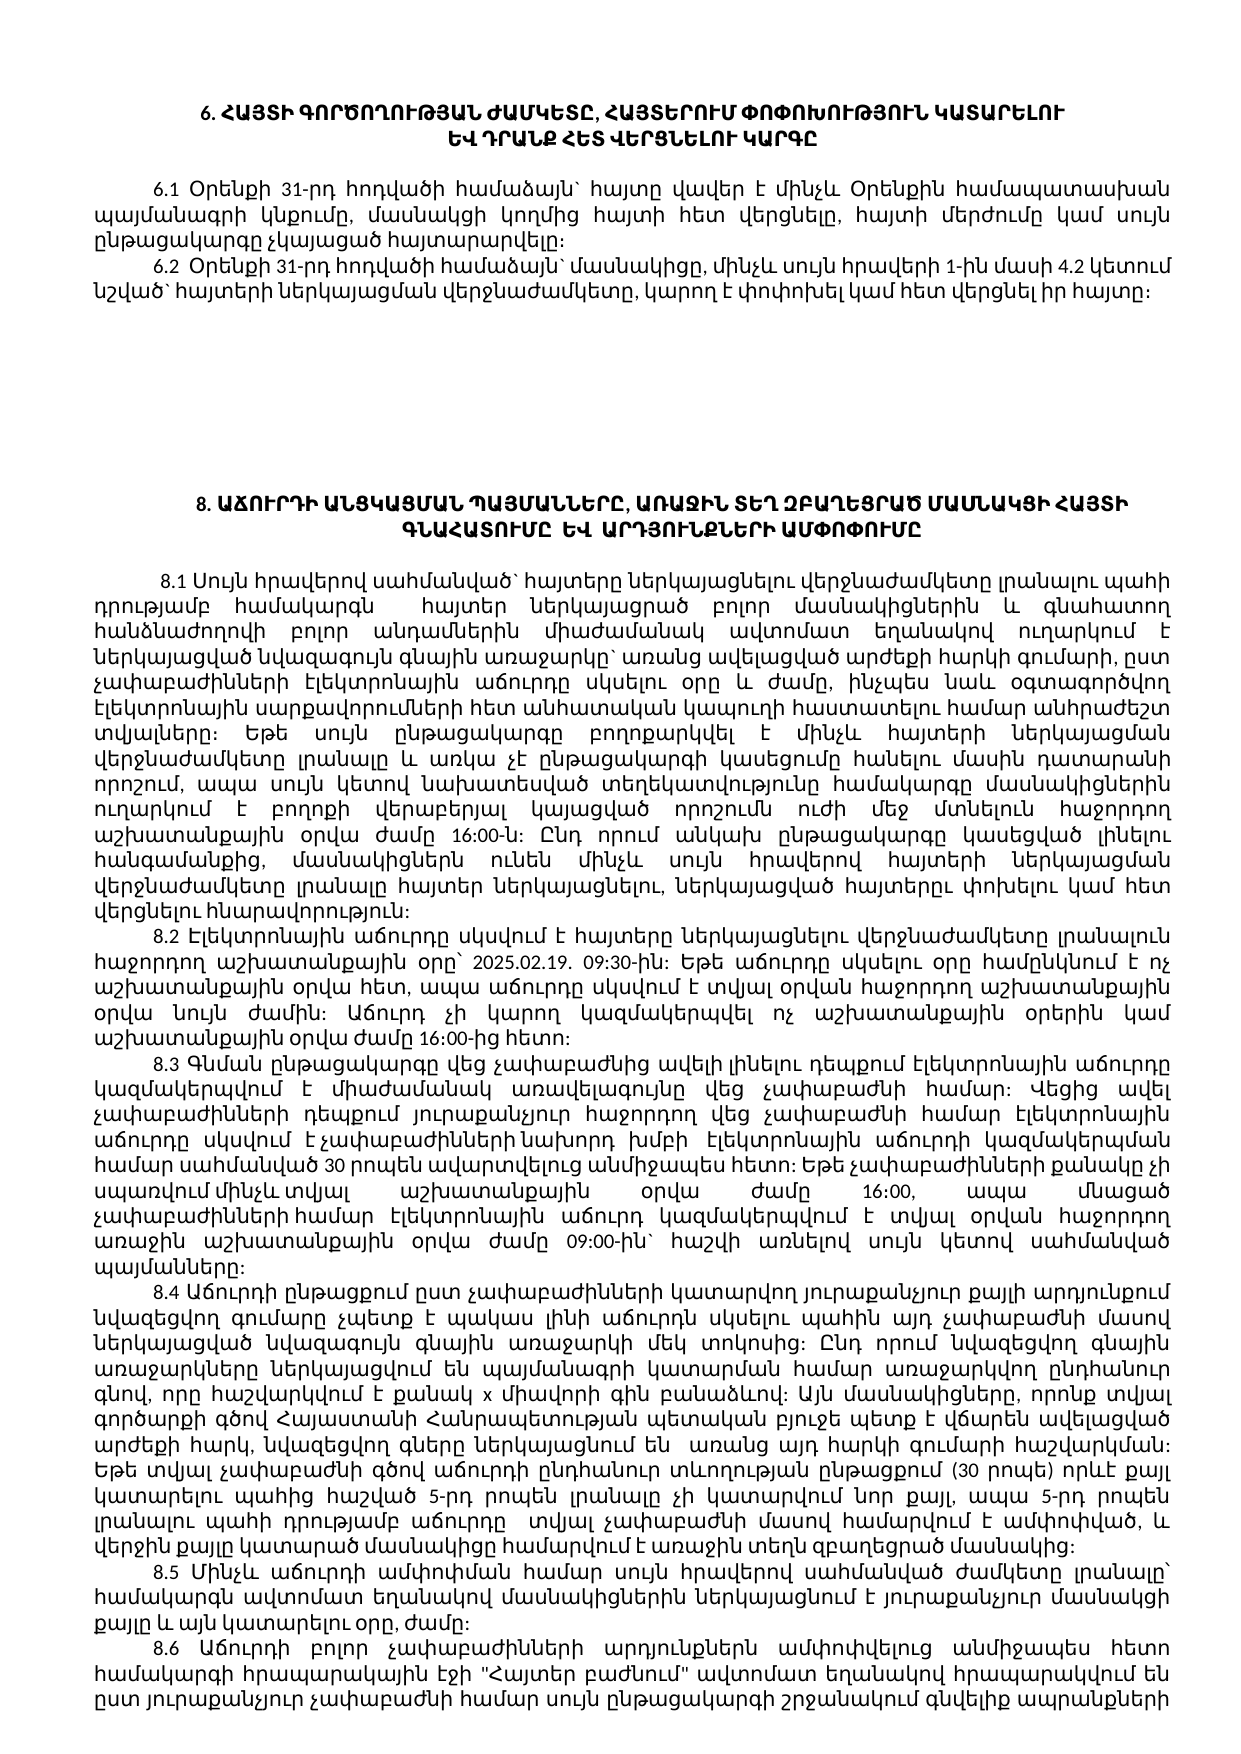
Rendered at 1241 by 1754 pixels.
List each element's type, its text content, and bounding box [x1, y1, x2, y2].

text 8.1 Սույն հրավերով սահմանված` հայտերը ներկայացնելու վերջնաժամկետը լրանալու պահի դրությամբ համակարգն հայտեր ներկայացրած բոլոր մասնակիցներին և գնահատող հանձնաժողովի բոլոր անդամներին միաժամանակ ավտոմատ եղանակով ուղարկում է ներկայացված նվազագույն գնային առաջարկը` առանց ավելացված արժեքի հարկի գումարի, ըստ չափաբաժինների էլեկտրոնային աճուրդը սկսելու օրը և ժամը, ինչպես նաև օգտագործվող էլեկտրոնային սարքավորումների հետ անհատական կապուղի հաստատելու համար անհրաժեշտ տվյալները։ Եթե սույն ընթացակարգը բողոքարկվել է մինչև հայտերի ներկայացման վերջնաժամկետը լրանալը և առկա չէ ընթացակարգի կասեցումը հանելու մասին դատարանի որոշում, ապա սույն կետով նախատեսված տեղեկատվությունը համակարգը մասնակիցներին ուղարկում է բողոքի վերաբերյալ կայացված որոշումն ուժի մեջ մտնելուն հաջորդող աշխատանքային օրվա ժամը 16:00-ն: Ընդ որում անկախ ընթացակարգը կասեցված լինելու հանգամանքից, մասնակիցներն ունեն մինչև սույն հրավերով հայտերի ներկայացման վերջնաժամկետը լրանալը հայտեր ներկայացնելու, ներկայացված հայտերըւ փոխելու կամ հետ վերցնելու հնարավորություն: [94, 568, 1171, 924]
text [94, 1635, 1171, 1712]
text ԵՎ ԴՐԱՆՔ ՀԵՏ ՎԵՐՑՆԵԼՈՒ ԿԱՐԳԸ [94, 126, 1171, 151]
text 6.2 Օրենքի 31-րդ հոդվածի համաձայն` մասնակիցը, մինչև սույն հրավերի 1-ին մասի 4.2 կետում նշված` հայտերի ներկայացման վերջնաժամկետը, կարող է փոփոխել կամ հետ վերցնել իր հայտը։ [94, 253, 1171, 304]
text ԳՆԱՀԱՏՈՒՄԸ ԵՎ ԱՐԴՅՈՒՆՔՆԵՐԻ ԱՄՓՈՓՈՒՄԸ [94, 517, 1171, 542]
text 6.1 Օրենքի 31-րդ հոդվածի համաձայն` հայտը վավեր է մինչև Օրենքին համապատասխան պայմանագրի կնքումը, մասնակցի կողմից հայտի հետ վերցնելը, հայտի մերժումը կամ սույն ընթացակարգը չկայացած հայտարարվելը։ [94, 177, 1171, 253]
text 6. ՀԱՅՏԻ ԳՈՐԾՈՂՈՒԹՅԱՆ ԺԱՄԿԵՏԸ, ՀԱՅՏԵՐՈՒՄ ՓՈՓՈԽՈՒԹՅՈՒՆ ԿԱՏԱՐԵԼՈՒ [94, 100, 1171, 126]
text 8. ԱՃՈՒՐԴԻ ԱՆՑԿԱՑՄԱՆ ՊԱՅՄԱՆՆԵՐԸ, ԱՌԱՋԻՆ ՏԵՂ ԶԲԱՂԵՑՐԱԾ ՄԱՍՆԱԿՑԻ ՀԱՅՏԻ [94, 492, 1171, 517]
text 8.3 Գնման ընթացակարգը վեց չափաբաժնից ավելի լինելու դեպքում էլեկտրոնային աճուրդը կազմակերպվում է միաժամանակ առավելագույնը վեց չափաբաժնի համար: Վեցից ավել չափաբաժինների դեպքում յուրաքանչյուր հաջորդող վեց չափաբաժնի համար էլեկտրոնային աճուրդը սկսվում է չափաբաժինների նախորդ խմբի էլեկտրոնային աճուրդի կազմակերպման համար սահմանված 30 րոպեն ավարտվելուց անմիջապես հետո: Եթե չափաբաժինների քանակը չի սպառվում մինչև տվյալ աշխատանքային օրվա ժամը 16։00, ապա մնացած չափաբաժինների համար էլեկտրոնային աճուրդ կազմակերպվում է տվյալ օրվան հաջորդող առաջին աշխատանքային օրվա ժամը 09:00-ին` հաշվի առնելով սույն կետով սահմանված պայմանները: [94, 1051, 1171, 1279]
text 8.4 Աճուրդի ընթացքում ըստ չափաբաժինների կատարվող յուրաքանչյուր քայլի արդյունքում նվազեցվող գումարը չպետք է պակաս լինի աճուրդն սկսելու պահին այդ չափաբաժնի մասով ներկայացված նվազագույն գնային առաջարկի մեկ տոկոսից: Ընդ որում նվազեցվող գնային առաջարկները ներկայացվում են պայմանագրի կատարման համար առաջարկվող ընդհանուր գնով, որը հաշվարկվում է քանակ x միավորի գին բանաձևով: Այն մասնակիցները, որոնք տվյալ գործարքի գծով Հայաստանի Հանրապետության պետական բյուջե պետք է վճարեն ավելացված արժեքի հարկ, նվազեցվող գները ներկայացնում են առանց այդ հարկի գումարի հաշվարկման: Եթե տվյալ չափաբաժնի գծով աճուրդի ընդհանուր տևողության ընթացքում (30 րոպե) որևէ քայլ կատարելու պահից հաշված 5-րդ րոպեն լրանալը չի կատարվում նոր քայլ, ապա 5-րդ րոպեն լրանալու պահի դրությամբ աճուրդը տվյալ չափաբաժնի մասով համարվում է ամփոփված, և վերջին քայլը կատարած մասնակիցը համարվում է առաջին տեղն զբաղեցրած մասնակից: [94, 1279, 1171, 1559]
text 8.2 Էլեկտրոնային աճուրդը սկսվում է հայտերը ներկայացնելու վերջնաժամկետը լրանալուն հաջորդող աշխատանքային օրը՝ 2025.02.19. 09:30 -ին: Եթե աճուրդը սկսելու օրը համընկնում է ոչ աշխատանքային օրվա հետ, ապա աճուրդը սկսվում է տվյալ օրվան հաջորդող աշխատանքային օրվա նույն ժամին: Աճուրդ չի կարող կազմակերպվել ոչ աշխատանքային օրերին կամ աշխատանքային օրվա ժամը 16։00-ից հետո: [94, 924, 1171, 1051]
text 8.5 Մինչև աճուրդի ամփոփման համար սույն հրավերով սահմանված ժամկետը լրանալը՝ համակարգն ավտոմատ եղանակով մասնակիցներին ներկայացնում է յուրաքանչյուր մասնակցի քայլը և այն կատարելու օրը, ժամը: [94, 1559, 1171, 1635]
